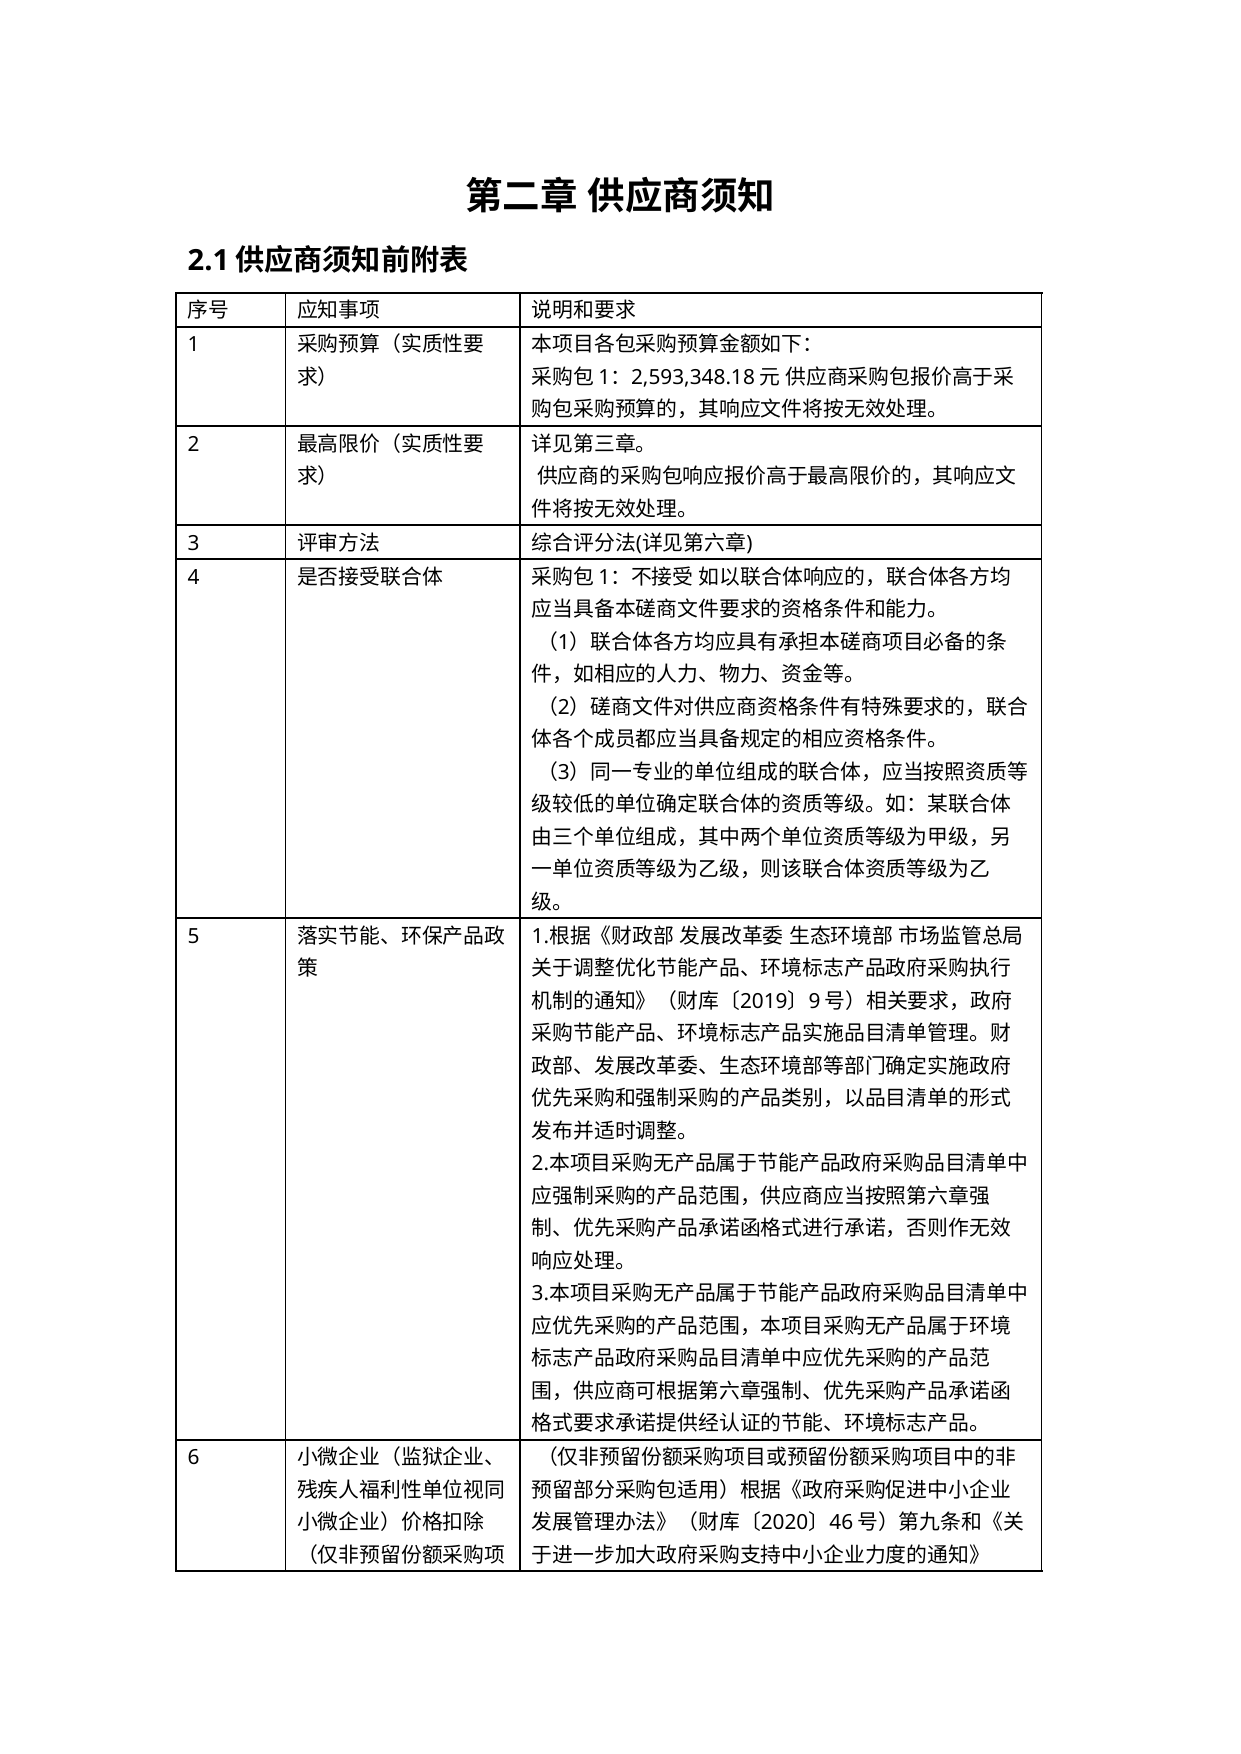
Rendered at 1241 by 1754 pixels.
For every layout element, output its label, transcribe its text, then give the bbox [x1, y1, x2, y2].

table_header 序号 [177, 294, 285, 326]
table_cell 1.根据《财政部 发展改革委 生态环境部 市场监管总局关于调整优化节能产品、环境标志产品政府采购执行机制的通知》（财库〔2019〕9号）相关要求，政府采购节能产品、环境标志产品实施品目清单管理。财政部、发展改革委、生态环境部等部门确定实施政府优先采购和强制采购的产品类别，以品目清单的形式发布并适时调整。 2.本项目采购无产品属于节能产品政府采购品目清单中应强制采购的产品范围，供应商应当按照第六章强制、优先采购产品承诺函格式进行承诺，否则作无效响应处理。 3.本项目采购无产品属于节能产品政府采购品目清单中应优先采购的产品范围，本项目采购无产品属于环境标志产品政府采购品目清单中应优先采购的产品范围，供应商可根据第六章强制、优先采购产品承诺函格式要求承诺提供经认证的节能、环境标志产品。 [521, 919, 1041, 1439]
text 2.1供应商须知前附表 [187, 227, 1053, 292]
table_cell 详见第三章。 供应商的采购包响应报价高于最高限价的，其响应文件将按无效处理。 [521, 427, 1041, 524]
table_cell 1 [177, 328, 285, 425]
table_cell 本项目各包采购预算金额如下： 采购包1：2,593,348.18元 供应商采购包报价高于采购包采购预算的，其响应文件将按无效处理。 [521, 328, 1041, 425]
table_cell 是否接受联合体 [286, 560, 519, 917]
table_cell 评审方法 [286, 526, 519, 558]
text 第二章 供应商须知 [187, 162, 1053, 227]
table_cell 4 [177, 560, 285, 917]
table_cell 落实节能、环保产品政策 [286, 919, 519, 1439]
table_cell 3 [177, 526, 285, 558]
table_cell 采购包1：不接受 如以联合体响应的，联合体各方均应当具备本磋商文件要求的资格条件和能力。 （1）联合体各方均应具有承担本磋商项目必备的条件，如相应的人力、物力、资金等。 （2）磋商文件对供应商资格条件有特殊要求的，联合体各个成员都应当具备规定的相应资格条件。 （3）同一专业的单位组成的联合体，应当按照资质等级较低的单位确定联合体的资质等级。如：某联合体由三个单位组成，其中两个单位资质等级为甲级，另一单位资质等级为乙级，则该联合体资质等级为乙级。 [521, 560, 1041, 917]
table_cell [521, 1441, 1041, 1570]
table_cell 2 [177, 427, 285, 524]
table_cell 综合评分法(详见第六章) [521, 526, 1041, 558]
table_cell 6 [177, 1441, 285, 1570]
table_header 说明和要求 [521, 294, 1041, 326]
table_cell 5 [177, 919, 285, 1439]
table_header 应知事项 [286, 294, 519, 326]
table_cell 采购预算（实质性要求） [286, 328, 519, 425]
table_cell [286, 1441, 519, 1570]
table_cell 最高限价（实质性要求） [286, 427, 519, 524]
